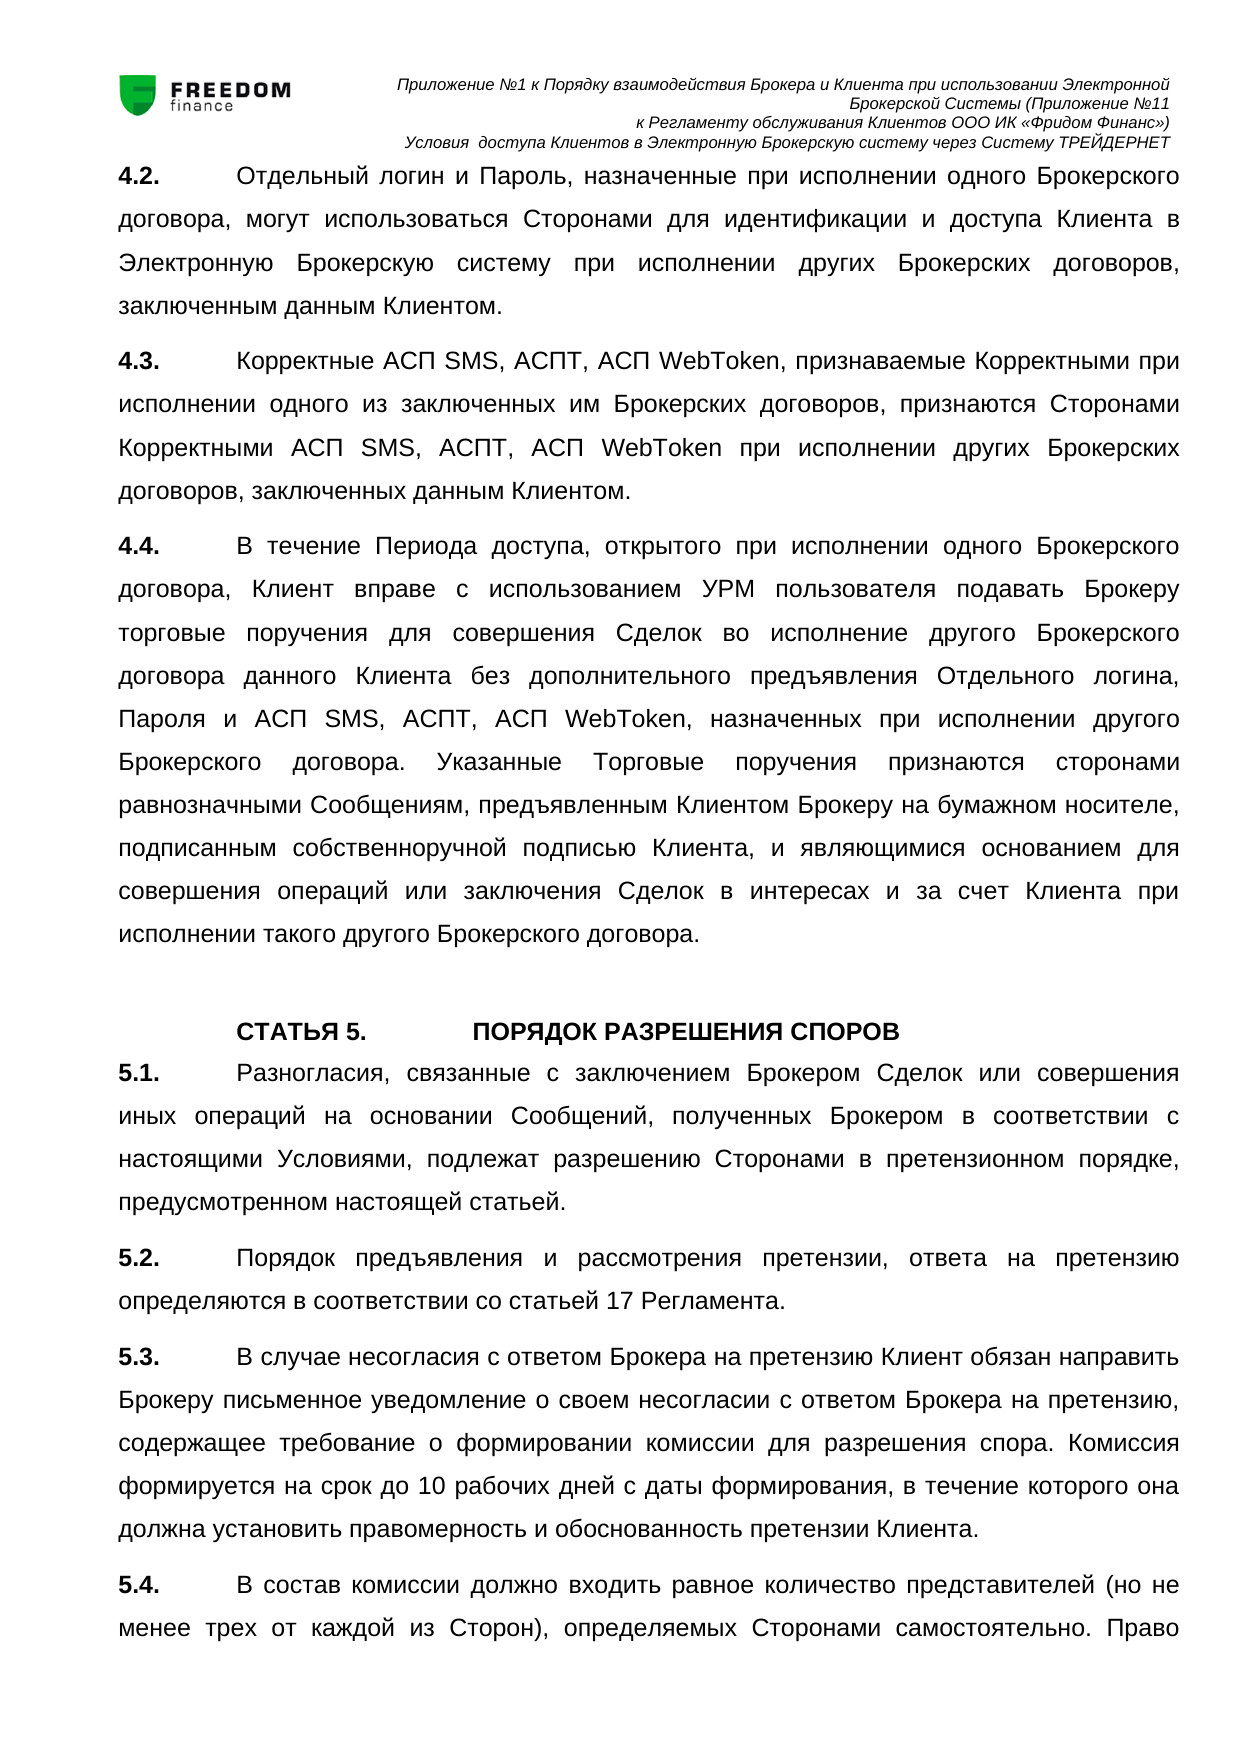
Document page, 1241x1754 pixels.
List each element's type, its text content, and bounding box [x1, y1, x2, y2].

text Корректные АСП SMS, АСПТ, АСП WebToken, признаваемые Корректными при исполнении одного из заключенных им Брокерских договоров, признаются Сторонами Корректными АСП SMS, АСПТ, АСП WebToken при исполнении других Брокерских договоров, заключенных данным Клиентом. [118, 346, 1181, 504]
text В случае несогласия с ответом Брокера на претензию Клиент обязан направить Брокеру письменное уведомление о своем несогласии с ответом Брокера на претензию, содержащее требование о формировании комиссии для разрешения спора. Комиссия формируется на срок до 10 рабочих дней с даты формирования, в течение которого она должна установить правомерность и обоснованность претензии Клиента. [118, 1342, 1181, 1543]
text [118, 1570, 1181, 1642]
text Порядок разрешения споров [236, 1020, 1168, 1045]
text Отдельный логин и Пароль, назначенные при исполнении одного Брокерского договора, могут использоваться Сторонами для идентификации и доступа Клиента в Электронную Брокерскую систему при исполнении других Брокерских договоров, заключенным данным Клиентом. [118, 161, 1181, 319]
text Порядок предъявления и рассмотрения претензии, ответа на претензию определяются в соответствии со статьей 17 Регламента. [118, 1243, 1181, 1315]
picture [118, 75, 294, 116]
text В течение Периода доступа, открытого при исполнении одного Брокерского договора, Клиент вправе с использованием УРМ пользователя подавать Брокеру торговые поручения для совершения Сделок во исполнение другого Брокерского договора данного Клиента без дополнительного предъявления Отдельного логина, Пароля и АСП SMS, АСПТ, АСП WebToken, назначенных при исполнении другого Брокерского договора. Указанные Торговые поручения признаются сторонами равнозначными Сообщениям, предъявленным Клиентом Брокеру на бумажном носителе, подписанным собственноручной подписью Клиента, и являющимися основанием для совершения операций или заключения Сделок в интересах и за счет Клиента при исполнении такого другого Брокерского договора. [118, 531, 1181, 948]
text Разногласия, связанные с заключением Брокером Сделок или совершения иных операций на основании Сообщений, полученных Брокером в соответствии с настоящими Условиями, подлежат разрешению Сторонами в претензионном порядке, предусмотренном настоящей статьей. [118, 1058, 1181, 1216]
